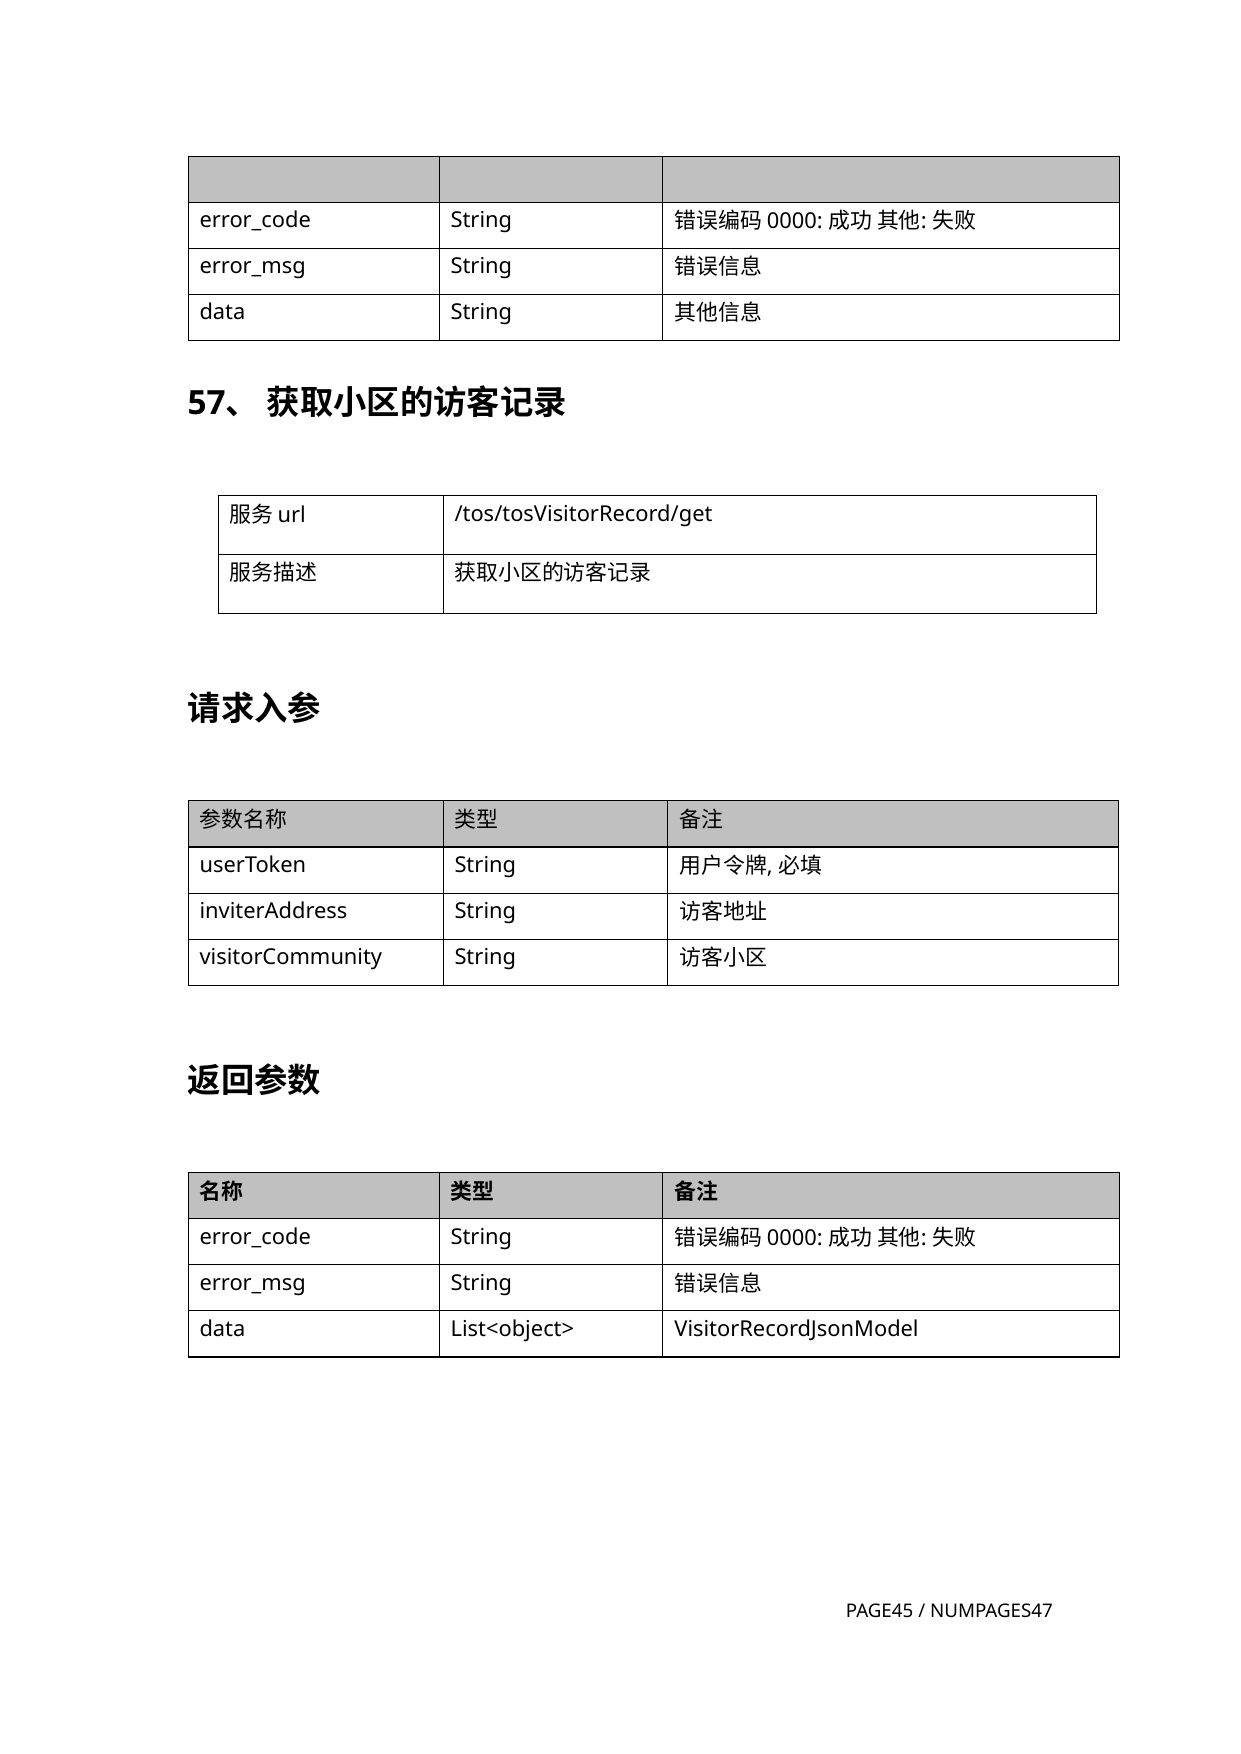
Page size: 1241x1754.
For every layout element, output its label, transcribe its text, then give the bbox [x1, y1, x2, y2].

table_cell 错误编码 0000: 成功 其他: 失败 [663, 203, 1119, 248]
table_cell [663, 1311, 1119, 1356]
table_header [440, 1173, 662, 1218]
table_header 备注 [668, 801, 1118, 846]
table_cell 其他信息 [663, 295, 1119, 340]
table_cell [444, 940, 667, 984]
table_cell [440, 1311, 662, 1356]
table_cell String [444, 848, 667, 892]
table_cell String [440, 249, 662, 294]
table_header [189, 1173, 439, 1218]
subtitle 返回参数 [187, 1045, 1053, 1110]
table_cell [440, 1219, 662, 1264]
table_cell 错误信息 [663, 249, 1119, 294]
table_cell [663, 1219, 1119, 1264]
table_cell String [440, 295, 662, 340]
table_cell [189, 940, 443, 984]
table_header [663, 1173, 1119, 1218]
table_cell error_code [189, 203, 439, 248]
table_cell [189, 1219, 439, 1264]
table_header 参数名称 [189, 801, 443, 846]
table_cell error_msg [189, 249, 439, 294]
table_cell 访客地址 [668, 894, 1118, 938]
table_cell data [189, 295, 439, 340]
table_cell 服务描述 [219, 555, 443, 612]
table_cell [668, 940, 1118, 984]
table_header 名称 [189, 157, 439, 202]
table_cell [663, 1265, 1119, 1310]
table_cell 用户令牌, 必填 [668, 848, 1118, 892]
table_cell 获取小区的访客记录 [444, 555, 1096, 612]
table_header /tos/tosVisitorRecord/get [444, 496, 1096, 554]
subtitle 57、 获取小区的访客记录 [187, 368, 1053, 433]
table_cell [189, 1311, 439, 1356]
table_header 备注 [663, 157, 1119, 202]
table_header 类型 [444, 801, 667, 846]
table_header 服务url [219, 496, 443, 554]
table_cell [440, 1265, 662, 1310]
subtitle 请求入参 [187, 673, 1053, 738]
table_cell String [440, 203, 662, 248]
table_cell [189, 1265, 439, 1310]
table_cell String [444, 894, 667, 938]
table_cell inviterAddress [189, 894, 443, 938]
table_cell userToken [189, 848, 443, 892]
table_header 类型 [440, 157, 662, 202]
